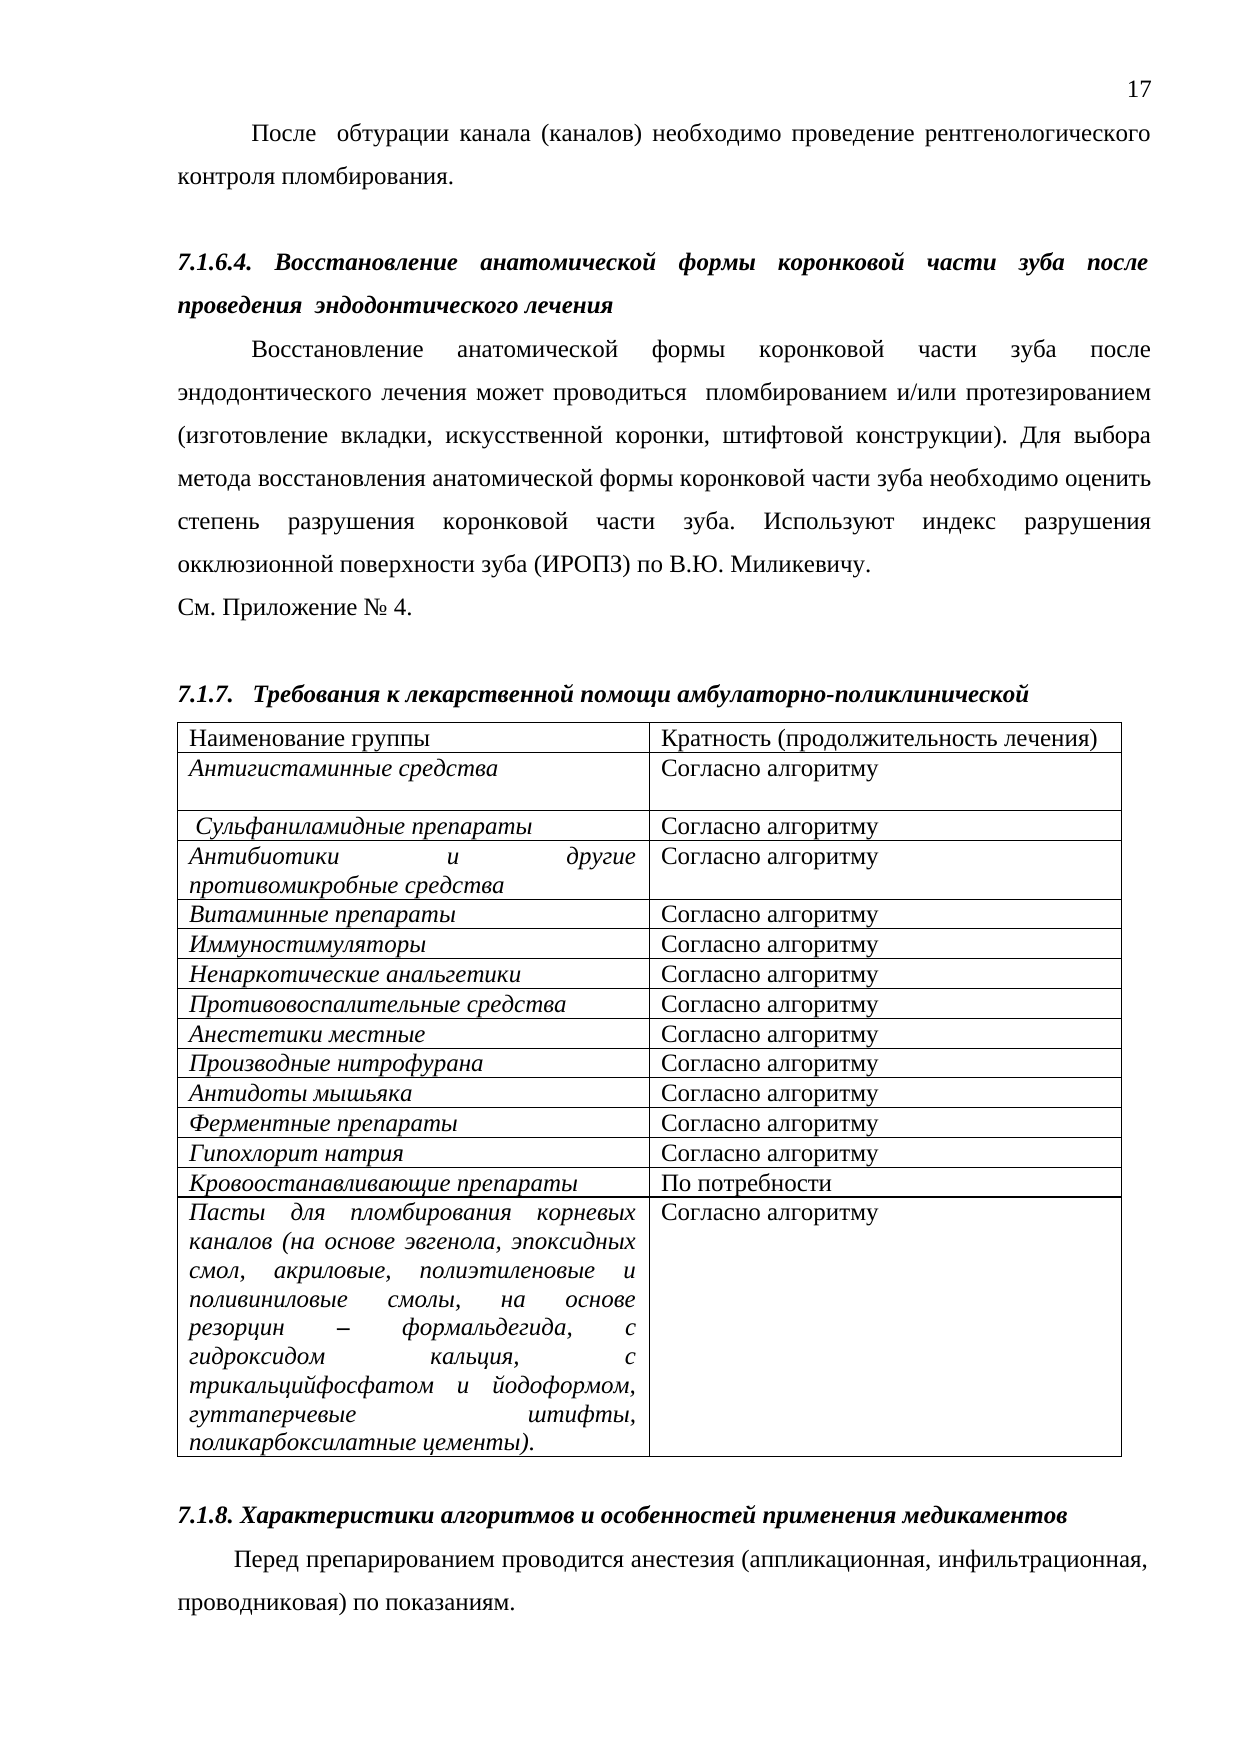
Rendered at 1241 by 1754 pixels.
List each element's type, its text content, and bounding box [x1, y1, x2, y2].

text Восстановление анатомической формы коронковой части зуба после эндодонтического лечения может проводиться пломбированием и/или протезированием (изготовление вкладки, искусственной коронки, штифтовой конструкции). Для выбора метода восстановления анатомической формы коронковой части зуба необходимо оценить степень разрушения коронковой части зуба. Используют индекс разрушения окклюзионной поверхности зуба (ИРОПЗ) по В.Ю. Миликевичу. [177, 334, 1152, 578]
table_cell Согласно алгоритму [650, 1019, 1121, 1047]
list Требования к лекарственной помощи амбулаторно-поликлинической [177, 679, 1152, 707]
table_cell Согласно алгоритму [650, 1078, 1121, 1107]
table_cell Согласно алгоритму [650, 753, 1121, 810]
text 7.1.8. Характеристики алгоритмов и особенностей применения медикаментов [177, 1500, 1152, 1529]
table_cell Согласно алгоритму [650, 1108, 1121, 1137]
text См. Приложение № 4. [177, 592, 1152, 621]
table_cell Иммуностимуляторы [178, 929, 649, 958]
table_header Наименование группы [178, 723, 649, 752]
text Перед препарированием проводится анестезия (аппликационная, инфильтрационная, проводниковая) по показаниям. [177, 1544, 1149, 1616]
table_cell Антигистаминные средства [178, 753, 649, 810]
table_cell Согласно алгоритму [650, 959, 1121, 988]
text 7.1.6.4. Восстановление анатомической формы коронковой части зуба после проведения эндодонтического лечения [177, 247, 1152, 319]
table_cell Пасты для пломбирования корневых каналов (на основе эвгенола, эпоксидных смол, акриловые, полиэтиленовые и поливиниловые смолы, на основе резорцин – формальдегида, с гидроксидом кальция, с трикальцийфосфатом и йодоформом, гуттаперчевые штифты, поликарбоксилатные цементы). [178, 1198, 649, 1456]
table_cell Витаминные препараты [178, 900, 649, 928]
table_cell Согласно алгоритму [650, 811, 1121, 840]
table_cell Кровоостанавливающие препараты [178, 1168, 649, 1196]
table_cell Анестетики местные [178, 1019, 649, 1047]
table_cell Согласно алгоритму [650, 1198, 1121, 1456]
table_cell Антидоты мышьяка [178, 1078, 649, 1107]
table_cell Гипохлорит натрия [178, 1138, 649, 1167]
table_cell Согласно алгоритму [650, 841, 1121, 898]
table_cell Противовоспалительные средства [178, 989, 649, 1018]
table_cell Ферментные препараты [178, 1108, 649, 1137]
table_cell Производные нитрофурана [178, 1049, 649, 1077]
table_header Кратность (продолжительность лечения) [650, 723, 1121, 752]
table_cell Антибиотики и другие противомикробные средства [178, 841, 649, 898]
table_cell Согласно алгоритму [650, 929, 1121, 958]
table_cell Согласно алгоритму [650, 989, 1121, 1018]
table_cell Согласно алгоритму [650, 1049, 1121, 1077]
table_cell Сульфаниламидные препараты [178, 811, 649, 840]
text После обтурации канала (каналов) необходимо проведение рентгенологического контроля пломбирования. [177, 118, 1152, 190]
table_cell По потребности [650, 1168, 1121, 1196]
table_cell Согласно алгоритму [650, 900, 1121, 928]
table_cell Согласно алгоритму [650, 1138, 1121, 1167]
table_cell Ненаркотические анальгетики [178, 959, 649, 988]
